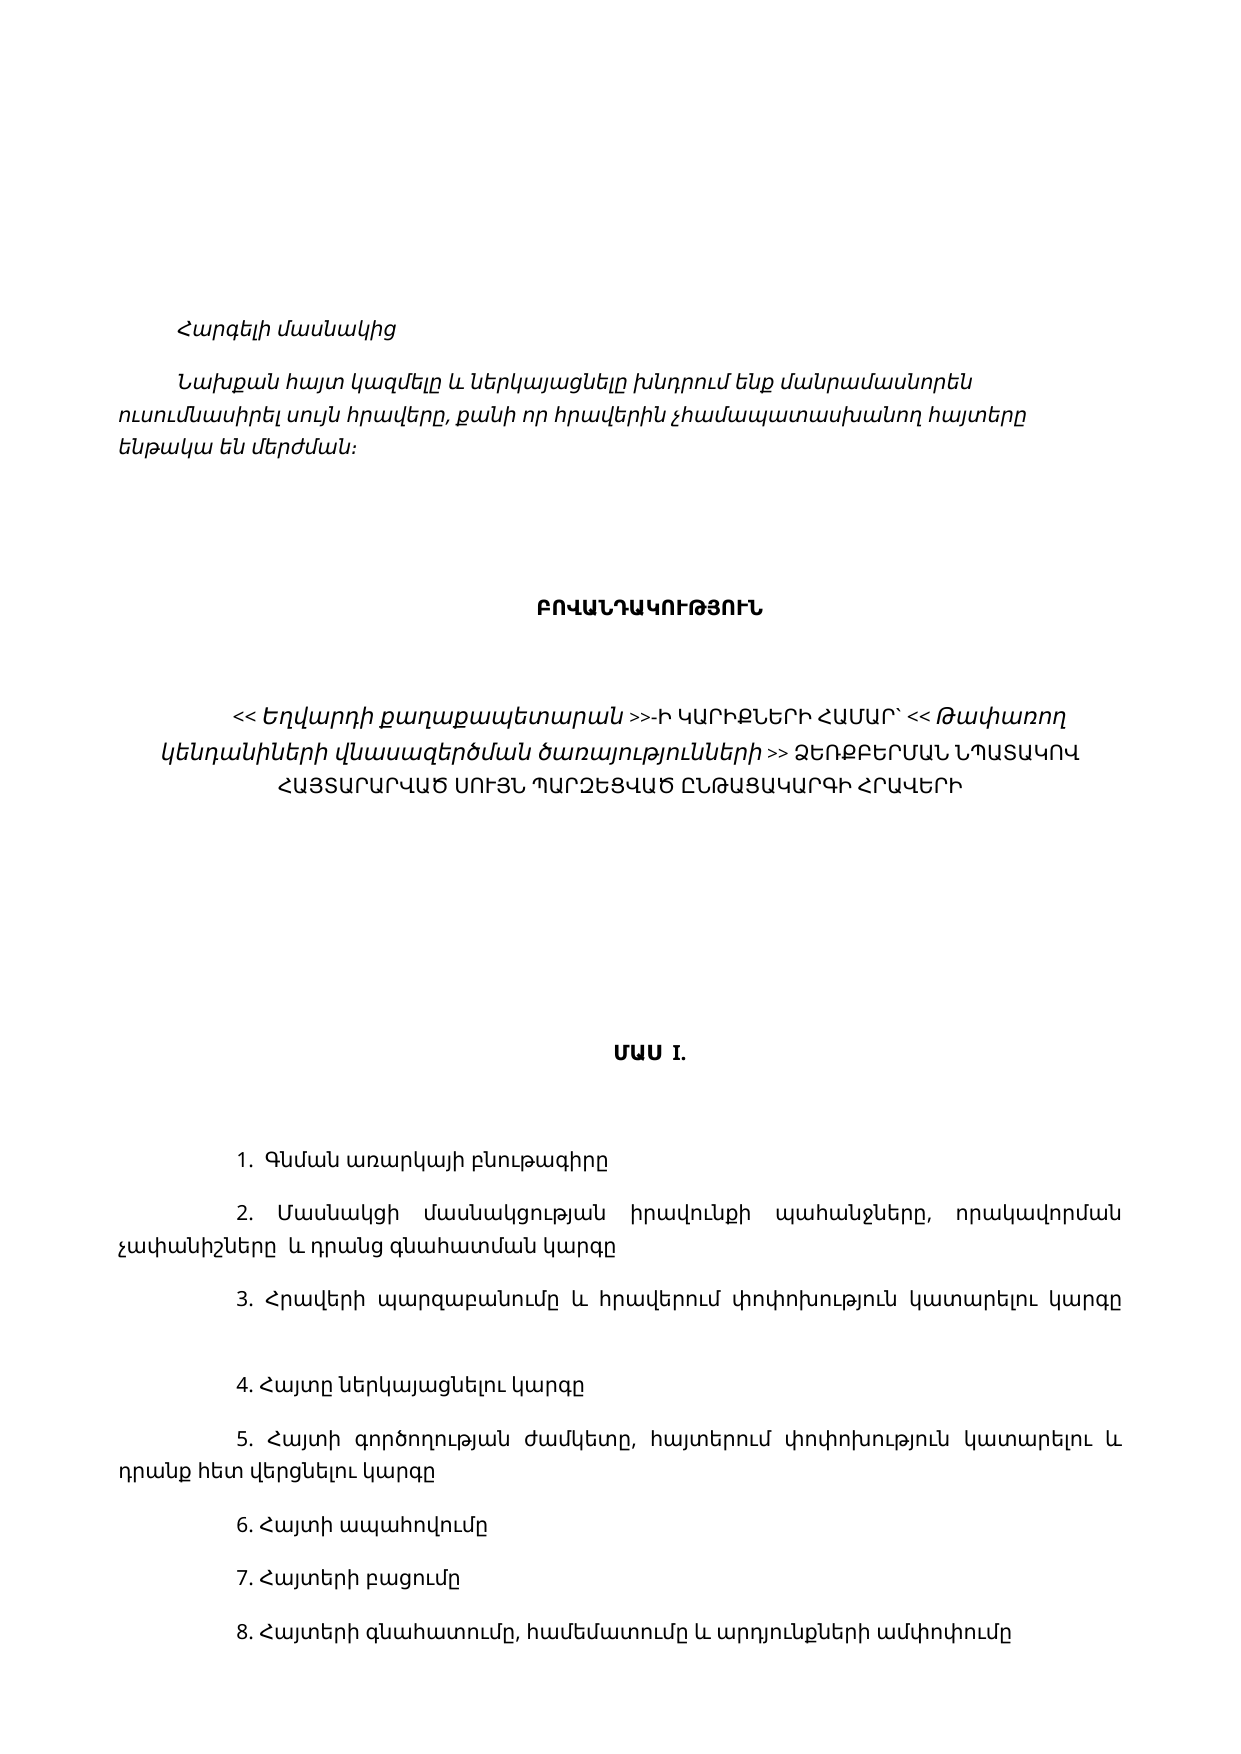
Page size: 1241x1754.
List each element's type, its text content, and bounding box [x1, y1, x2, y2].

text << Եղվարդի քաղաքապետարան >>-Ի ԿԱՐԻՔՆԵՐԻ ՀԱՄԱՐ` << Թափառող կենդանիների վնասազերծման ծառայությունների >> ՁԵՌՔԲԵՐՄԱՆ ՆՊԱՏԱԿՈՎ ՀԱՅՏԱՐԱՐՎԱԾ ՍՈՒՅՆ ՊԱՐԶԵՑՎԱԾ ԸՆԹԱՑԱԿԱՐԳԻ ՀՐԱՎԵՐԻ [118, 700, 1122, 799]
text ՄԱՍ I. [118, 1038, 1122, 1067]
text ԲՈՎԱՆԴԱԿՈՒԹՅՈՒՆ [118, 593, 1122, 621]
text 7. Հայտերի բացումը [118, 1563, 1122, 1592]
text 1. Գնման առարկայի բնութագիրը [118, 1145, 1122, 1173]
text 6. Հայտի ապահովումը [118, 1510, 1122, 1538]
text 8. Հայտերի գնահատումը, համեմատումը և արդյունքների ամփոփումը [118, 1617, 1122, 1645]
text 5. Հայտի գործողության ժամկետը, հայտերում փոփոխություն կատարելու և դրանք հետ վերցնելու կարգը [118, 1424, 1122, 1485]
text 3. Հրավերի պարզաբանումը և հրավերում փոփոխություն կատարելու կարգը [118, 1284, 1122, 1346]
text Հարգելի մասնակից [118, 314, 1122, 342]
text 2. Մասնակցի մասնակցության իրավունքի պահանջները, որակավորման չափանիշները և դրանց գնահատման կարգը [118, 1198, 1122, 1259]
text Նախքան հայտ կազմելը և ներկայացնելը խնդրում ենք մանրամասնորեն ուսումնասիրել սույն հրավերը, քանի որ հրավերին չհամապատասխանող հայտերը ենթակա են մերժման։ [118, 367, 1122, 461]
text 4. Հայտը ներկայացնելու կարգը [118, 1371, 1122, 1399]
